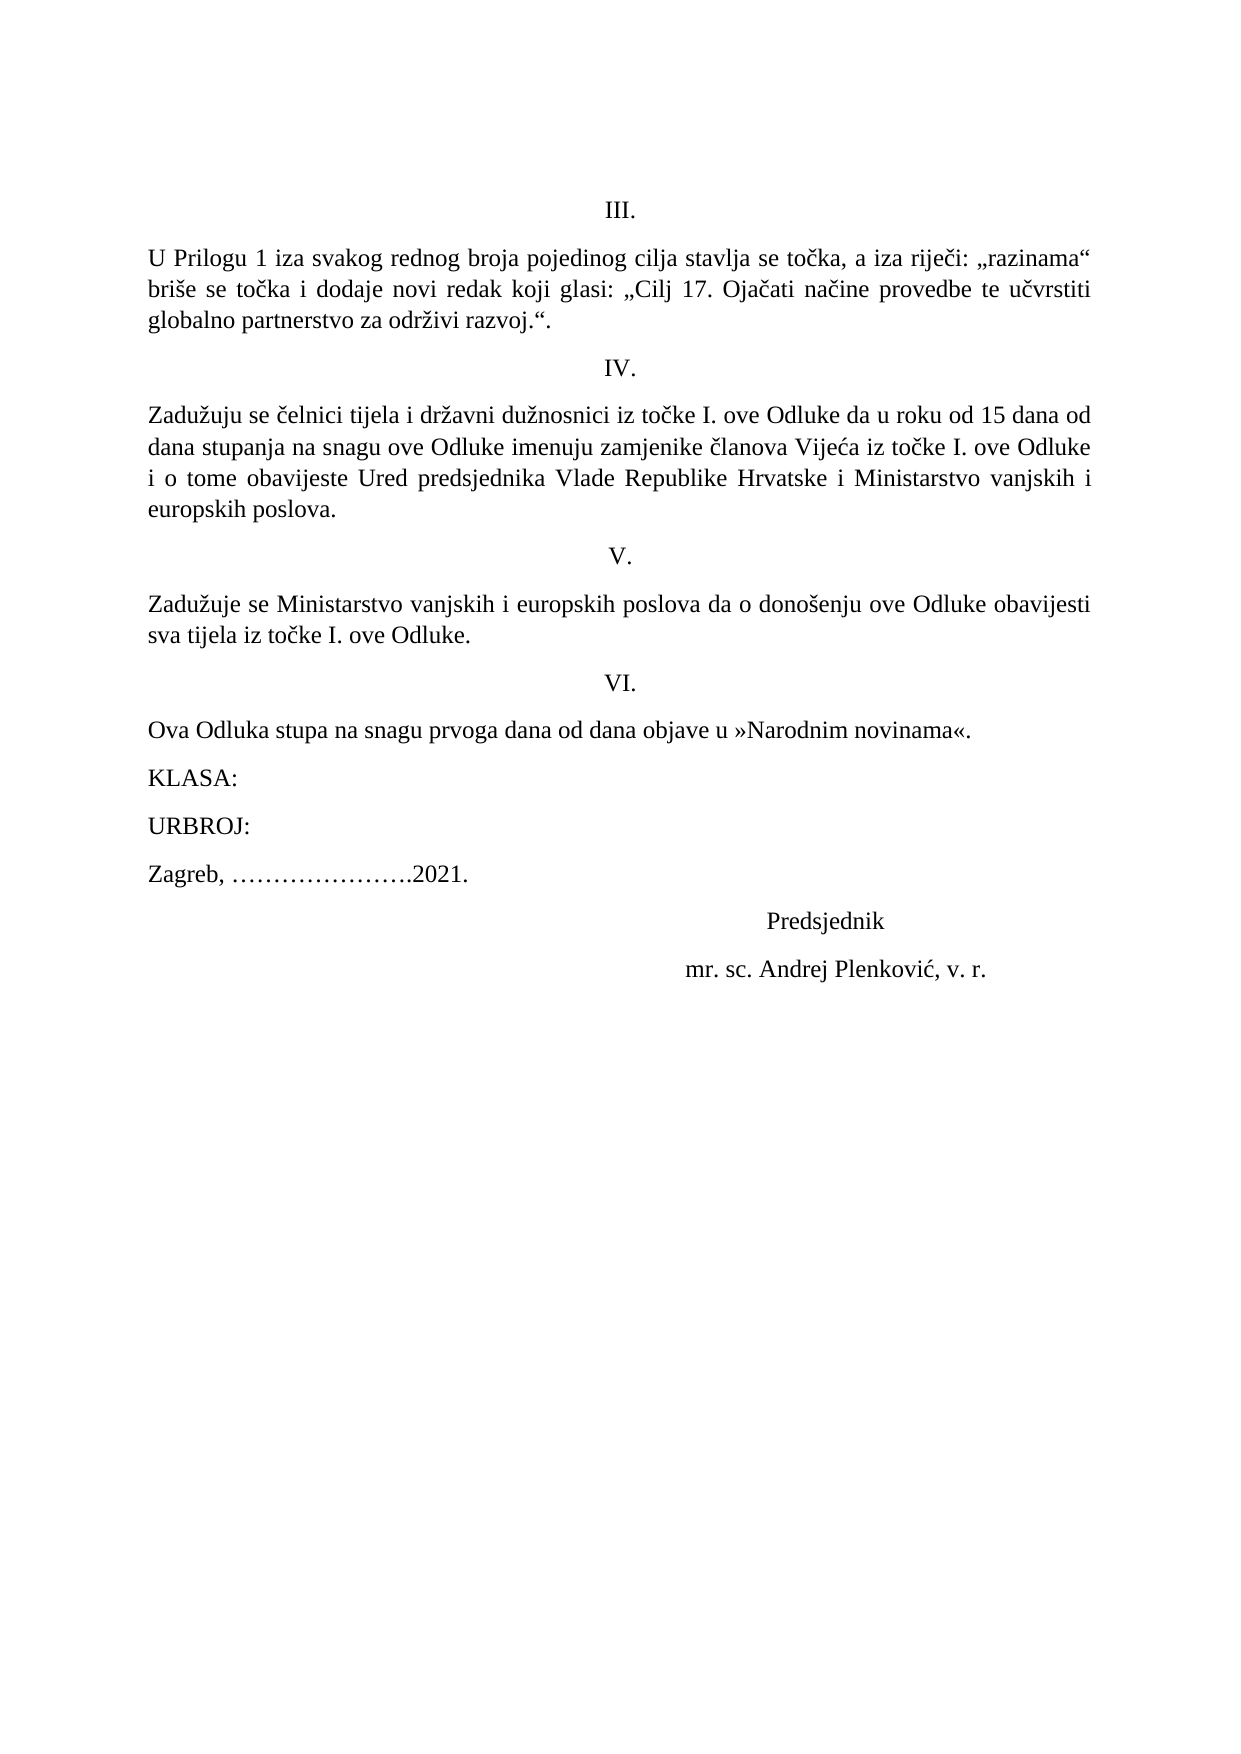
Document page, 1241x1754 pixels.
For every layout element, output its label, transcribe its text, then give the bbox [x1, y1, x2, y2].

text III. [148, 195, 1093, 224]
text Zagreb, ………………….2021. [148, 859, 1093, 887]
text Zadužuju se čelnici tijela i državni dužnosnici iz točke I. ove Odluke da u roku od 15 dana od dana stupanja na snagu ove Odluke imenuju zamjenike članova Vijeća iz točke I. ove Odluke i o tome obavijeste Ured predsjednika Vlade Republike Hrvatske i Ministarstvo vanjskih i europskih poslova. [148, 401, 1093, 522]
text U Prilogu 1 iza svakog rednog broja pojedinog cilja stavlja se točka, a iza riječi: „razinama“ briše se točka i dodaje novi redak koji glasi: „Cilj 17. Ojačati načine provedbe te učvrstiti globalno partnerstvo za održivi razvoj.“. [148, 243, 1093, 334]
text URBROJ: [148, 811, 1093, 840]
text VI. [148, 668, 1093, 697]
text Ova Odluka stupa na snagu prvoga dana od dana objave u »Narodnim novinama«. [148, 716, 1093, 744]
text KLASA: [148, 763, 1093, 792]
text Predsjednik [148, 906, 1093, 935]
text IV. [148, 353, 1093, 382]
text Zadužuje se Ministarstvo vanjskih i europskih poslova da o donošenju ove Odluke obavijesti sva tijela iz točke I. ove Odluke. [148, 589, 1093, 649]
text V. [148, 541, 1093, 570]
text mr. sc. Andrej Plenković, v. r. [148, 954, 1093, 983]
